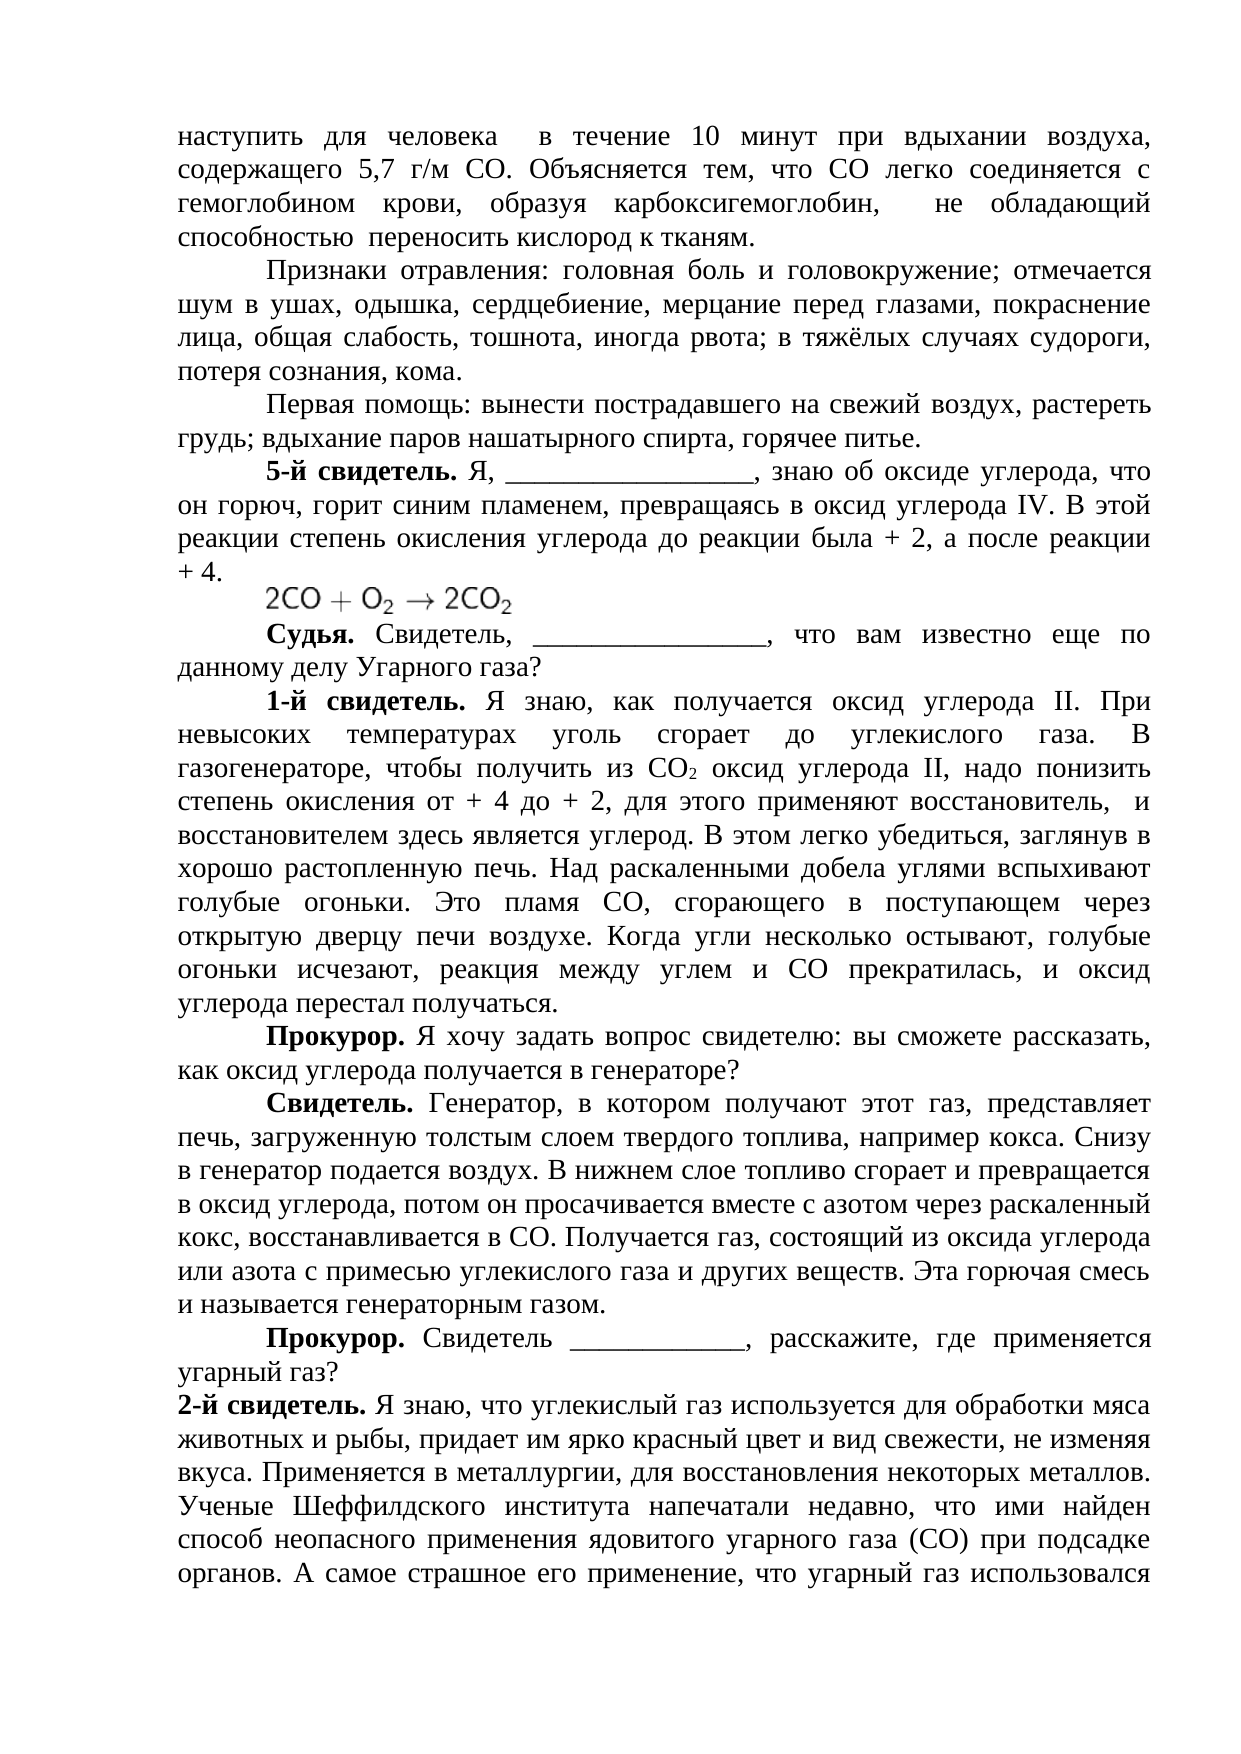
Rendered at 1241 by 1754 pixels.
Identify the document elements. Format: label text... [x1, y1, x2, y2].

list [177, 118, 1152, 252]
list Первая помощь: вынести пострадавшего на свежий воздух, растереть грудь; вдыхание паров нашатырного спирта, горячее питье. [177, 386, 1152, 453]
list Судья. Свидетель, ________________, что вам известно еще по данному делу Угарного газа? [177, 616, 1152, 683]
list 5-й свидетель. Я, _________________, знаю об оксиде углерода, что он горюч, горит синим пламенем, превращаясь в оксид углерода IV. В этой реакции степень окисления углерода до реакции была + 2, а после реакции + 4. [177, 453, 1152, 588]
list Прокурор. Свидетель ____________, расскажите, где применяется угарный газ? [177, 1320, 1152, 1387]
list 1-й свидетель. Я знаю, как получается оксид углерода II. При невысоких температурах уголь сгорает до углекислого газа. В газогенераторе, чтобы получить из СО2 оксид углерода II, надо понизить степень окисления от + 4 до + 2, для этого применяют восстановитель, и восстановителем здесь является углерод. В этом легко убедиться, заглянув в хорошо растопленную печь. Над раскаленными добела углями вспыхивают голубые огоньки. Это пламя СО, сгорающего в поступающем через открытую дверцу печи воздухе. Когда угли несколько остывают, голубые огоньки исчезают, реакция между углем и СО прекратилась, и оксид углерода перестал получаться. [177, 683, 1152, 1018]
list Свидетель. Генератор, в котором получают этот газ, представляет печь, загруженную толстым слоем твердого топлива, например кокса. Снизу в генератор подается воздух. В нижнем слое топливо сгорает и превращается в оксид углерода, потом он просачивается вместе с азотом через раскаленный кокс, восстанавливается в СО. Получается газ, состоящий из оксида углерода или азота с примесью углекислого газа и других веществ. Эта горючая смесь и называется генераторным газом. [177, 1085, 1152, 1320]
list Признаки отравления: головная боль и головокружение; отмечается шум в ушах, одышка, сердцебиение, мерцание перед глазами, покраснение лица, общая слабость, тошнота, иногда рвота; в тяжёлых случаях судороги, потеря сознания, кома. [177, 252, 1152, 386]
list Прокурор. Я хочу задать вопрос свидетелю: вы сможете рассказать, как оксид углерода получается в генераторе? [177, 1018, 1152, 1085]
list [177, 1387, 1152, 1588]
picture [265, 587, 512, 614]
